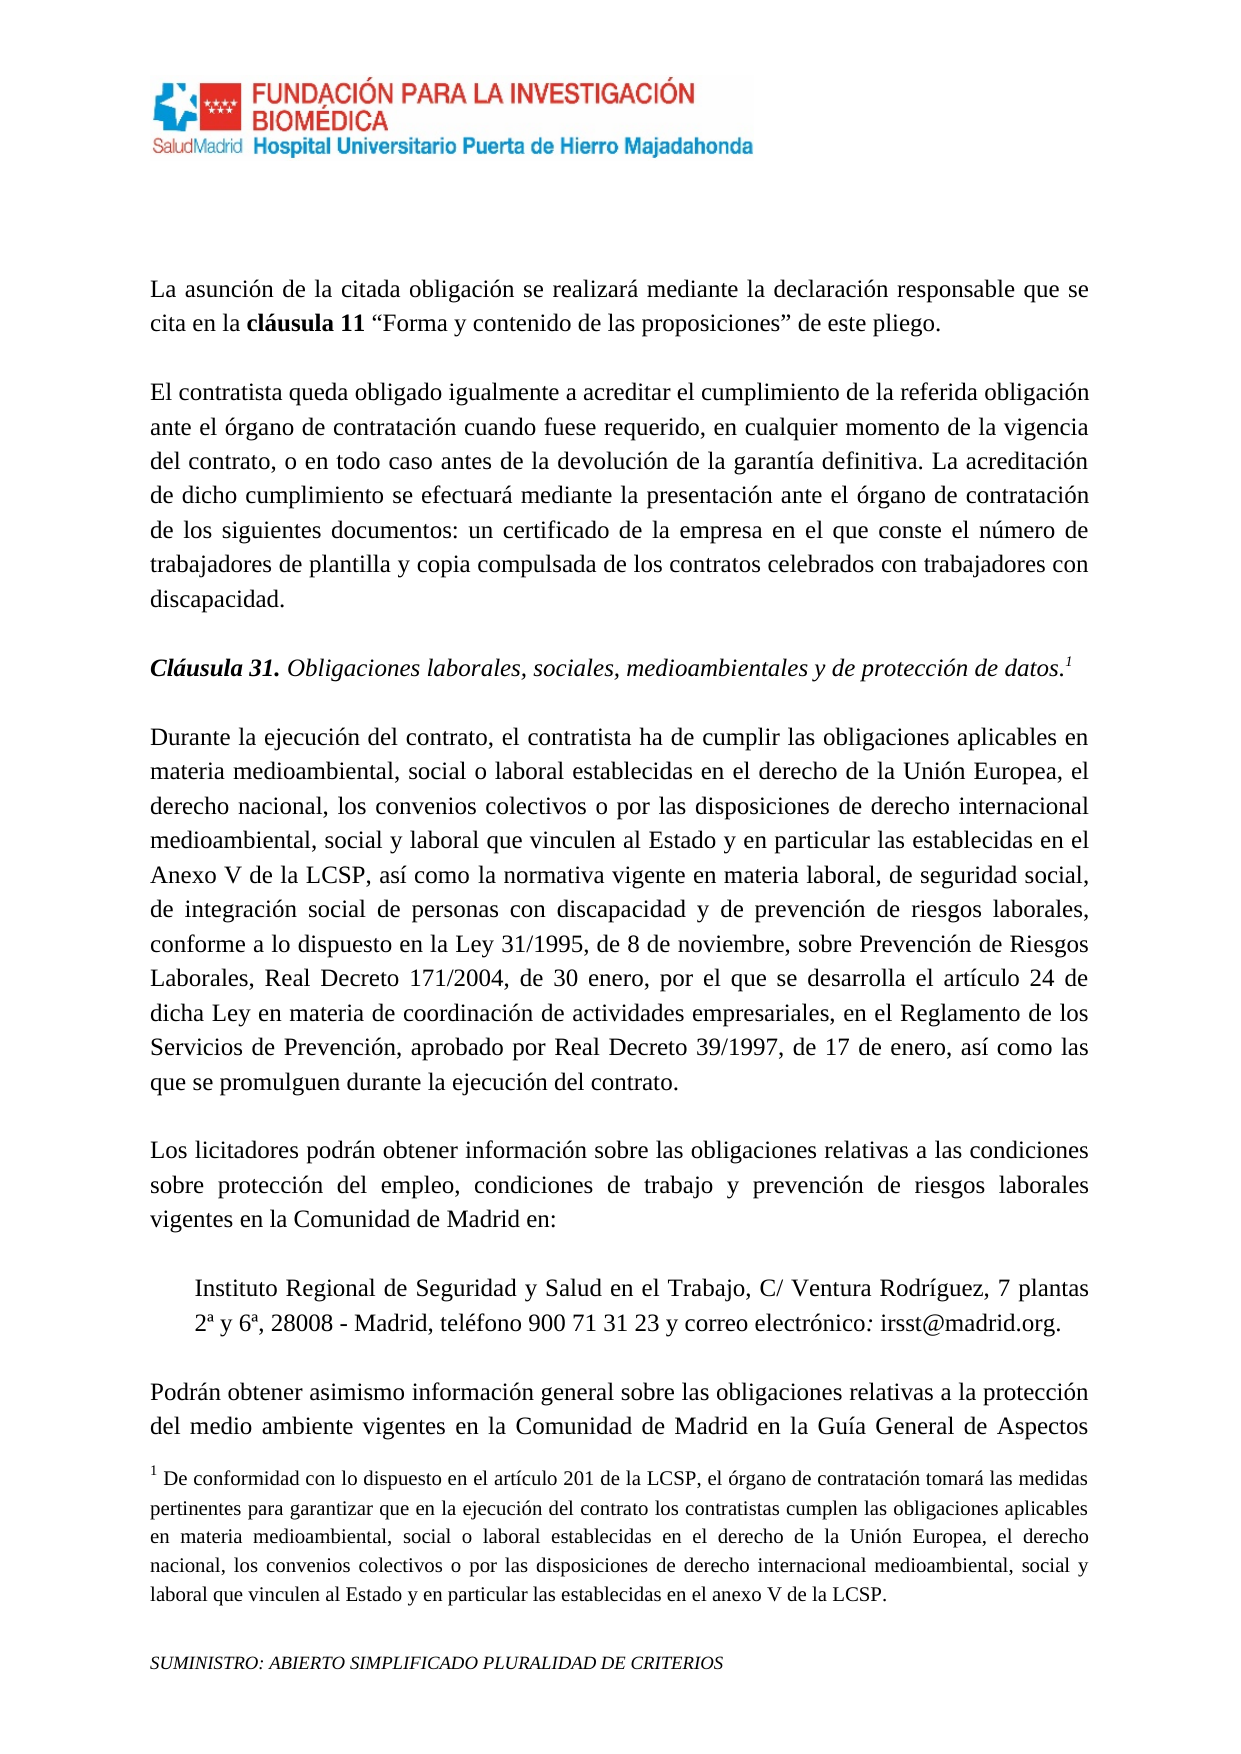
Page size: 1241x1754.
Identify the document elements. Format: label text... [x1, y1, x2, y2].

picture [150, 75, 755, 161]
text La asunción de la citada obligación se realizará mediante la declaración responsable que se cita en la cláusula 11 “Forma y contenido de las proposiciones” de este pliego. [150, 274, 1090, 337]
text Instituto Regional de Seguridad y Salud en el Trabajo, C/ Ventura Rodríguez, 7 plantas 2ª y 6ª, 28008 - Madrid, teléfono 900 71 31 23 y correo electrónico: irsst@madrid.org. [194, 1273, 1090, 1337]
text Los licitadores podrán obtener información sobre las obligaciones relativas a las condiciones sobre protección del empleo, condiciones de trabajo y prevención de riesgos laborales vigentes en la Comunidad de Madrid en: [150, 1136, 1090, 1233]
text El contratista queda obligado igualmente a acreditar el cumplimiento de la referida obligación ante el órgano de contratación cuando fuese requerido, en cualquier momento de la vigencia del contrato, o en todo caso antes de la devolución de la garantía definitiva. La acreditación de dicho cumplimiento se efectuará mediante la presentación ante el órgano de contratación de los siguientes documentos: un certificado de la empresa en el que conste el número de trabajadores de plantilla y copia compulsada de los contratos celebrados con trabajadores con discapacidad. [150, 377, 1090, 613]
text Cláusula 31. Obligaciones laborales, sociales, medioambientales y de protección de datos. [150, 653, 1090, 682]
text Durante la ejecución del contrato, el contratista ha de cumplir las obligaciones aplicables en materia medioambiental, social o laboral establecidas en el derecho de la Unión Europea, el derecho nacional, los convenios colectivos o por las disposiciones de derecho internacional medioambiental, social y laboral que vinculen al Estado y en particular las establecidas en el Anexo V de la LCSP, así como la normativa vigente en materia laboral, de seguridad social, de integración social de personas con discapacidad y de prevención de riesgos laborales, conforme a lo dispuesto en la Ley 31/1995, de 8 de noviembre, sobre Prevención de Riesgos Laborales, Real Decreto 171/2004, de 30 enero, por el que se desarrolla el artículo 24 de dicha Ley en materia de coordinación de actividades empresariales, en el Reglamento de los Servicios de Prevención, aprobado por Real Decreto 39/1997, de 17 de enero, así como las que se promulguen durante la ejecución del contrato. [150, 722, 1090, 1095]
